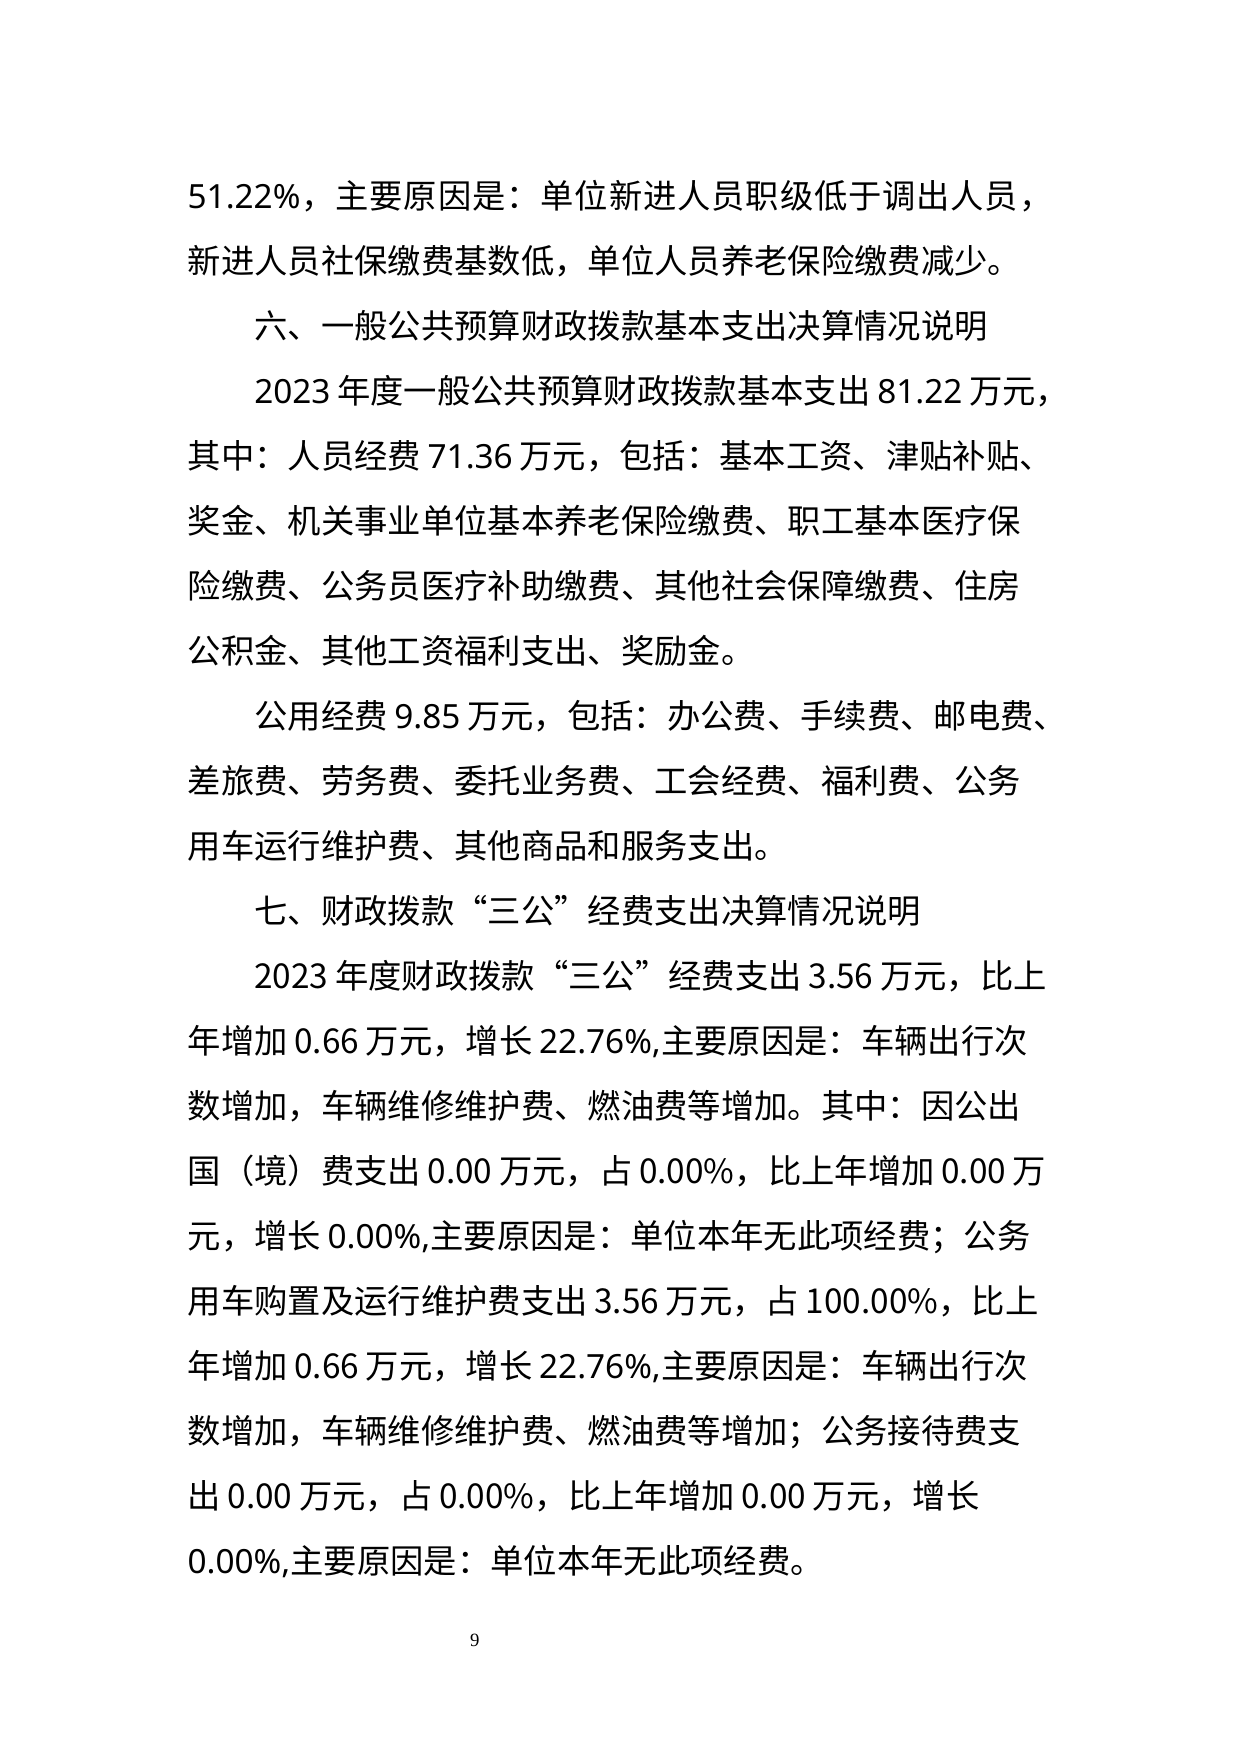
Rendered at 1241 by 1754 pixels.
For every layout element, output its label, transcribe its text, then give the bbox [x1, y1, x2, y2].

text 六、一般公共预算财政拨款基本支出决算情况说明 [187, 292, 1053, 357]
text 2023年度财政拨款“三公”经费支出3.56万元，比上年增加0.66万元，增长22.76%,主要原因是：车辆出行次数增加，车辆维修维护费、燃油费等增加。其中：因公出国（境）费支出0.00万元，占0.00%，比上年增加0.00万元，增长0.00%,主要原因是：单位本年无此项经费；公务用车购置及运行维护费支出3.56万元，占100.00%，比上年增加0.66万元，增长22.76%,主要原因是：车辆出行次数增加，车辆维修维护费、燃油费等增加；公务接待费支出0.00万元，占0.00%，比上年增加0.00万元，增长0.00%,主要原因是：单位本年无此项经费。 [187, 942, 1053, 1592]
text 2023年度一般公共预算财政拨款基本支出81.22万元，其中：人员经费71.36万元，包括：基本工资、津贴补贴、奖金、机关事业单位基本养老保险缴费、职工基本医疗保险缴费、公务员医疗补助缴费、其他社会保障缴费、住房公积金、其他工资福利支出、奖励金。 [187, 357, 1053, 682]
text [187, 162, 1053, 292]
text 公用经费9.85万元，包括：办公费、手续费、邮电费、差旅费、劳务费、委托业务费、工会经费、福利费、公务用车运行维护费、其他商品和服务支出。 [187, 682, 1053, 877]
text 七、财政拨款“三公”经费支出决算情况说明 [187, 877, 1053, 942]
